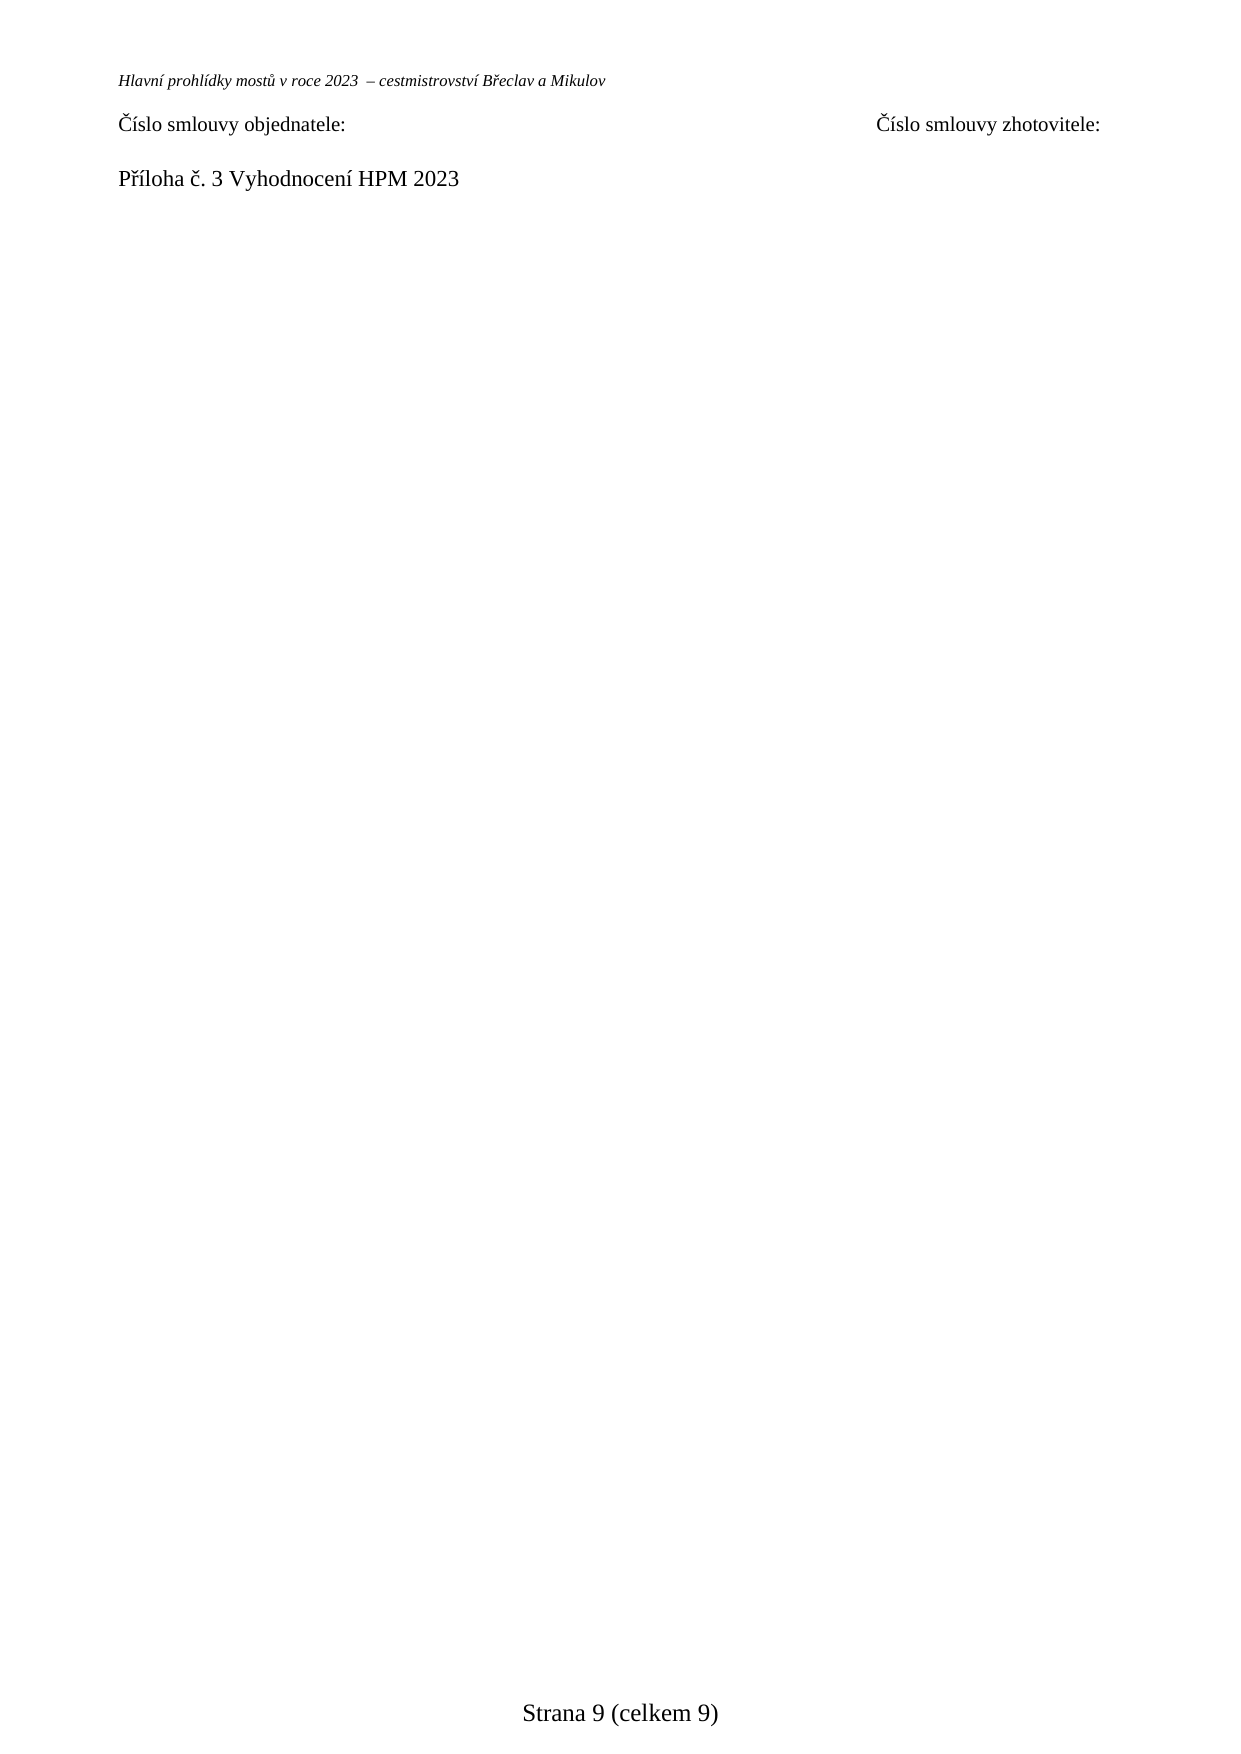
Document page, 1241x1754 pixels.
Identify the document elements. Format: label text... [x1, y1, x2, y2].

text Příloha č. 3 Vyhodnocení HPM 2023 [118, 165, 1122, 192]
